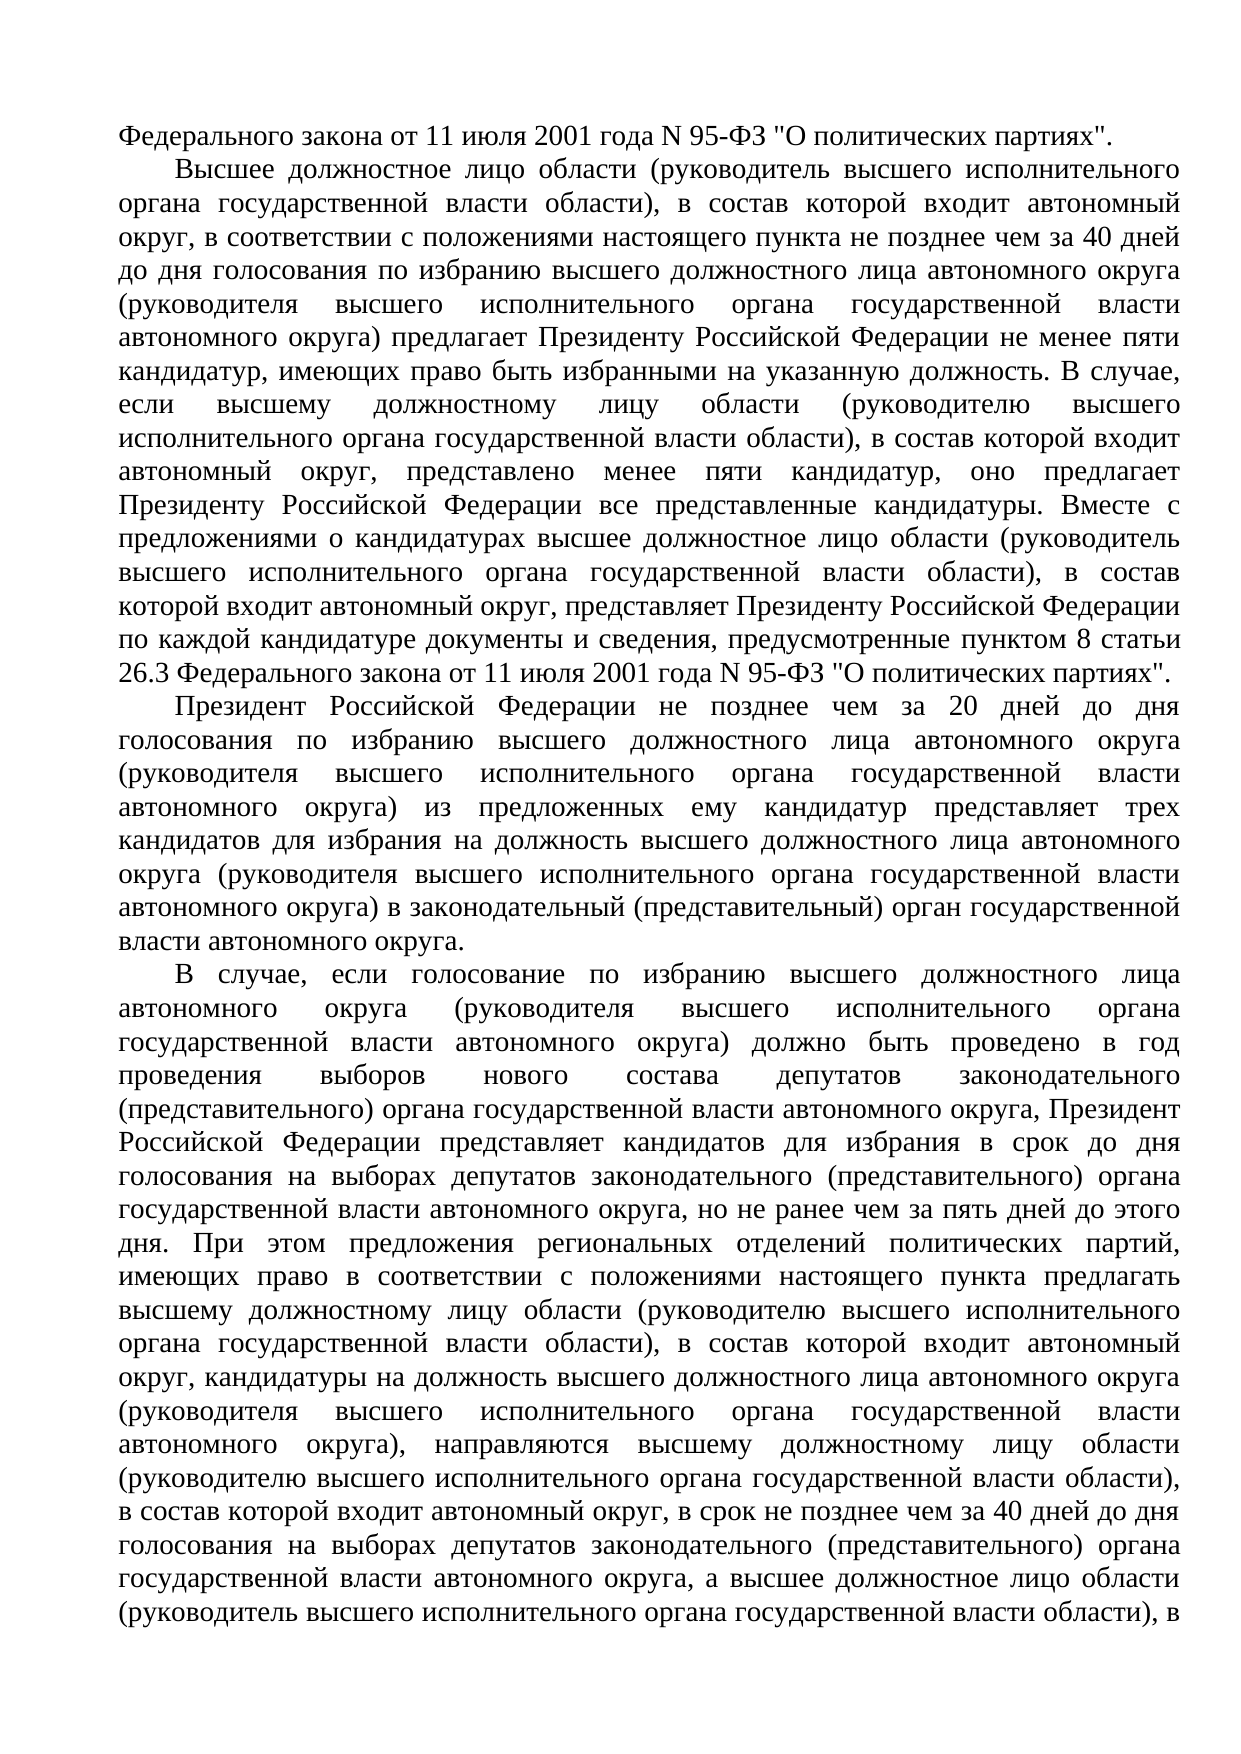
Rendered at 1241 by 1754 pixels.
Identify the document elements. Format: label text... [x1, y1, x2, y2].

text Высшее должностное лицо области (руководитель высшего исполнительного органа государственной власти области), в состав которой входит автономный округ, в соответствии с положениями настоящего пункта не позднее чем за 40 дней до дня голосования по избранию высшего должностного лица автономного округа (руководителя высшего исполнительного органа государственной власти автономного округа) предлагает Президенту Российской Федерации не менее пяти кандидатур, имеющих право быть избранными на указанную должность. В случае, если высшему должностному лицу области (руководителю высшего исполнительного органа государственной власти области), в состав которой входит автономный округ, представлено менее пяти кандидатур, оно предлагает Президенту Российской Федерации все представленные кандидатуры. Вместе с предложениями о кандидатурах высшее должностное лицо области (руководитель высшего исполнительного органа государственной власти области), в состав которой входит автономный округ, представляет Президенту Российской Федерации по каждой кандидатуре документы и сведения, предусмотренные пунктом 8 статьи 26.3 Федерального закона от 11 июля 2001 года N 95-ФЗ "О политических партиях". [118, 152, 1181, 688]
text Президент Российской Федерации не позднее чем за 20 дней до дня голосования по избранию высшего должностного лица автономного округа (руководителя высшего исполнительного органа государственной власти автономного округа) из предложенных ему кандидатур представляет трех кандидатов для избрания на должность высшего должностного лица автономного округа (руководителя высшего исполнительного органа государственной власти автономного округа) в законодательный (представительный) орган государственной власти автономного округа. [118, 688, 1181, 957]
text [118, 957, 1181, 1627]
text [118, 118, 1181, 152]
